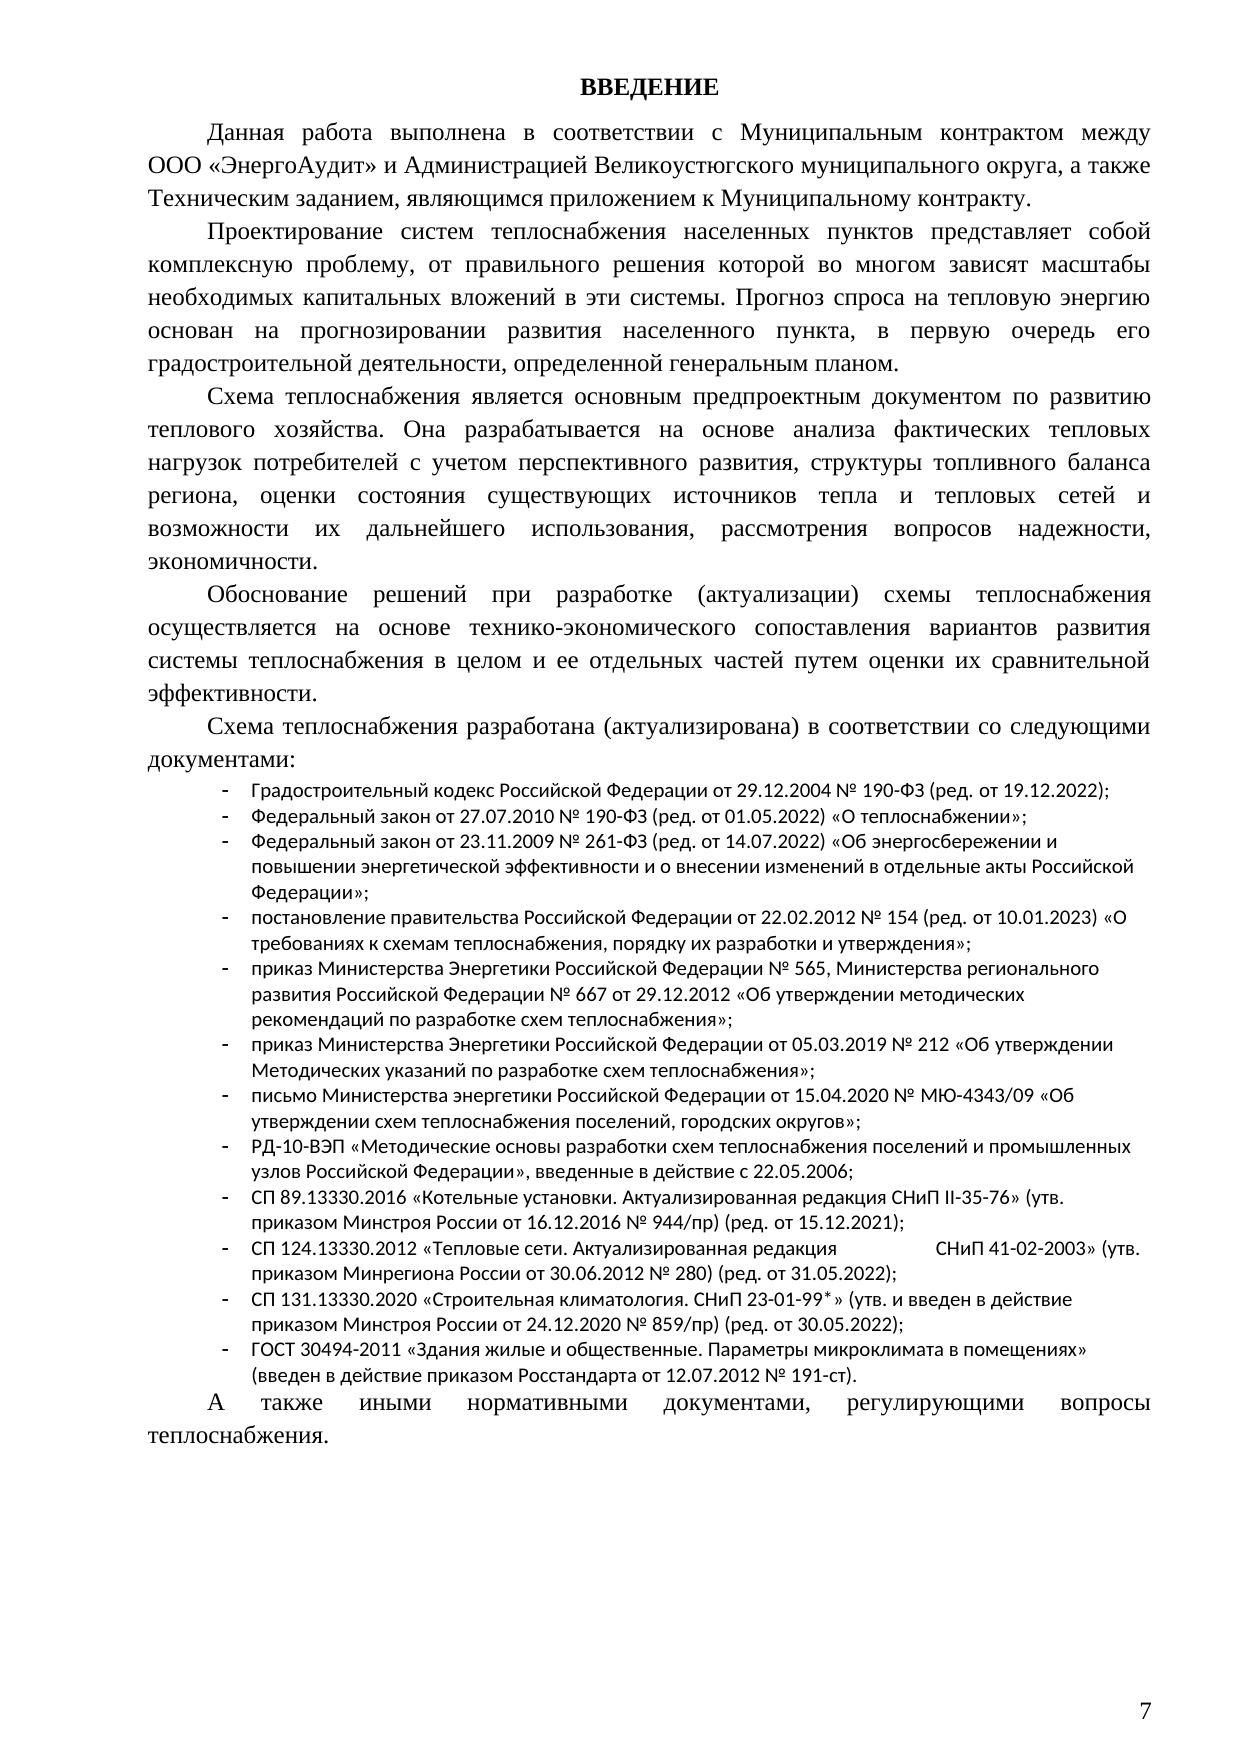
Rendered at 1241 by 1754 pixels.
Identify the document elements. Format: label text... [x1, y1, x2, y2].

list СП 124.13330.2012 «Тепловые сети. Актуализированная редакция СНиП 41-02-2003» (утв. приказом Минрегиона России от 30.06.2012 № 280) (ред. от 31.05.2022); [222, 1235, 1152, 1286]
list письмо Министерства энергетики Российской Федерации от 15.04.2020 № МЮ-4343/09 «Об утверждении схем теплоснабжения поселений, городских округов»; [222, 1082, 1152, 1133]
list СП 131.13330.2020 «Строительная климатология. СНиП 23-01-99*» (утв. и введен в действие приказом Минстроя России от 24.12.2020 № 859/пр) (ред. от 30.05.2022); [222, 1286, 1152, 1337]
list РД-10-ВЭП «Методические основы разработки схем теплоснабжения поселений и промышленных узлов Российской Федерации», введенные в действие с 22.05.2006; [222, 1133, 1152, 1184]
list приказ Министерства Энергетики Российской Федерации от 05.03.2019 № 212 «Об утверждении Методических указаний по разработке схем теплоснабжения»; [222, 1032, 1152, 1082]
text Обоснование решений при разработке (актуализации) схемы теплоснабжения осуществляется на основе технико-экономического сопоставления вариантов развития системы теплоснабжения в целом и ее отдельных частей путем оценки их сравнительной эффективности. [148, 579, 1152, 707]
list приказ Министерства Энергетики Российской Федерации № 565, Министерства регионального развития Российской Федерации № 667 от 29.12.2012 «Об утверждении методических рекомендаций по разработке схем теплоснабжения»; [222, 955, 1152, 1032]
list ГОСТ 30494-2011 «Здания жилые и общественные. Параметры микроклимата в помещениях» (введен в действие приказом Росстандарта от 12.07.2012 № 191-ст). [222, 1337, 1152, 1387]
text Схема теплоснабжения является основным предпроектным документом по развитию теплового хозяйства. Она разрабатывается на основе анализа фактических тепловых нагрузок потребителей с учетом перспективного развития, структуры топливного баланса региона, оценки состояния существующих источников тепла и тепловых сетей и возможности их дальнейшего использования, рассмотрения вопросов надежности, экономичности. [148, 381, 1152, 575]
list СП 89.13330.2016 «Котельные установки. Актуализированная редакция СНиП II-35-76» (утв. приказом Минстроя России от 16.12.2016 № 944/пр) (ред. от 15.12.2021); [222, 1184, 1152, 1235]
list Градостроительный кодекс Российской Федерации от 29.12.2004 № 190-ФЗ (ред. от 19.12.2022); [222, 777, 1152, 803]
text Схема теплоснабжения разработана (актуализирована) в соответствии со следующими документами: [148, 711, 1152, 773]
list постановление правительства Российской Федерации от 22.02.2012 № 154 (ред. от 10.01.2023) «О требованиях к схемам теплоснабжения, порядку их разработки и утверждения»; [222, 904, 1152, 955]
text А также иными нормативными документами, регулирующими вопросы теплоснабжения. [148, 1387, 1152, 1449]
text ВВЕДЕНИЕ [148, 72, 1152, 100]
text Проектирование систем теплоснабжения населенных пунктов представляет собой комплексную проблему, от правильного решения которой во многом зависят масштабы необходимых капитальных вложений в эти системы. Прогноз спроса на тепловую энергию основан на прогнозировании развития населенного пункта, в первую очередь его градостроительной деятельности, определенной генеральным планом. [148, 216, 1152, 377]
list Федеральный закон от 27.07.2010 № 190-ФЗ (ред. от 01.05.2022) «О теплоснабжении»; [222, 803, 1152, 828]
text Данная работа выполнена в соответствии с Муниципальным контрактом между ООО «ЭнергоАудит» и Администрацией Великоустюгского муниципального округа, а также Техническим заданием, являющимся приложением к Муниципальному контракту. [148, 117, 1152, 212]
list Федеральный закон от 23.11.2009 № 261-ФЗ (ред. от 14.07.2022) «Об энергосбережении и повышении энергетической эффективности и о внесении изменений в отдельные акты Российской Федерации»; [222, 828, 1152, 904]
